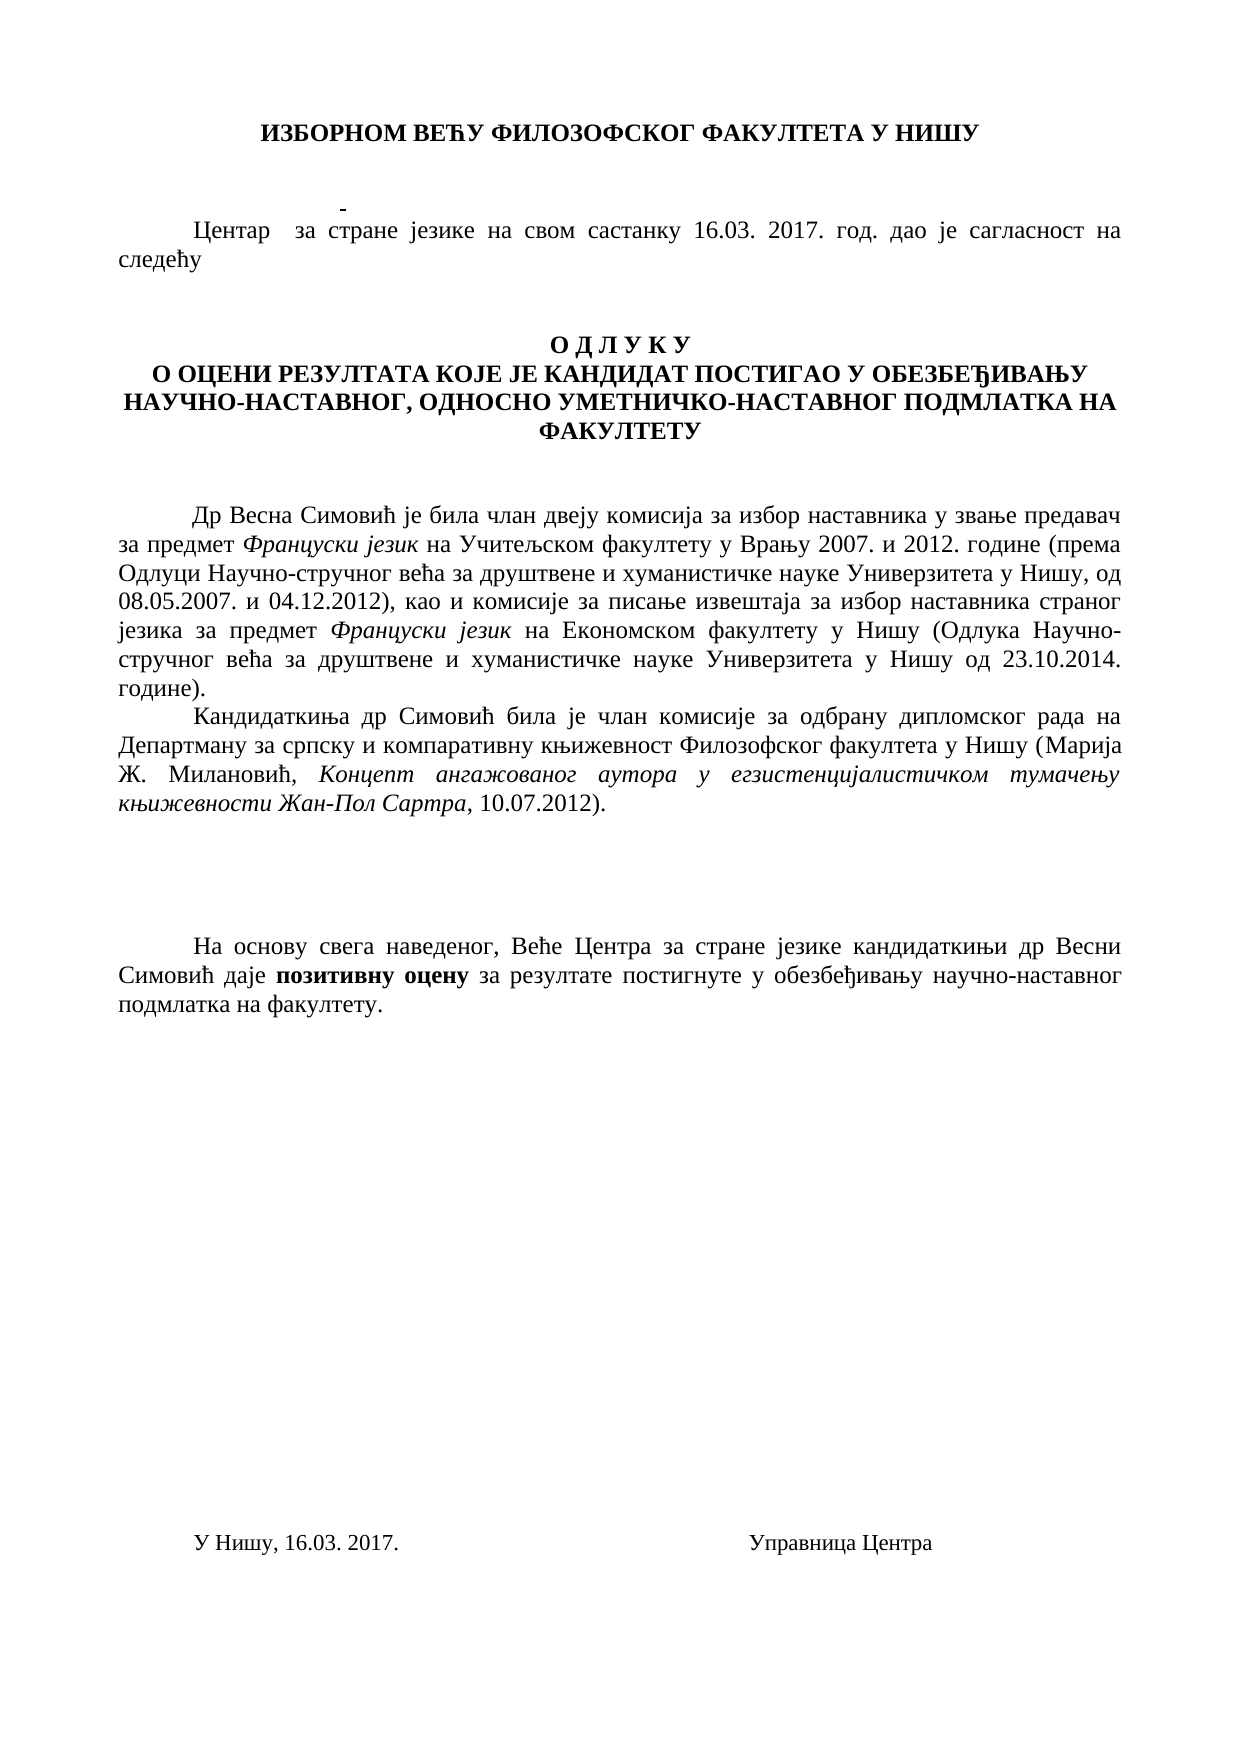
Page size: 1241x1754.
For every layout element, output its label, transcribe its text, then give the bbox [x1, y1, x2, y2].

subtitle О ОЦЕНИ РЕЗУЛТАТА КОЈЕ ЈЕ КАНДИДАТ ПОСТИГАО У ОБЕЗБЕЂИВАЊУ НАУЧНО-НАСТАВНОГ, ОДНОСНО УМЕТНИЧКО-НАСТАВНОГ ПОДМЛАТКА НА ФАКУЛТЕТУ [118, 359, 1122, 445]
text У Нишу, 16.03. 2017. Управница Центра [118, 1528, 1122, 1555]
text Др Весна Симовић је била члан двеју комисија за избор наставника у звање предавач за предмет Француски језик на Учитељском факултету у Врању 2007. и 2012. године (према Одлуци Научно-стручног већа за друштвене и хуманистичке науке Универзитета у Нишу, од 08.05.2007. и 04.12.2012), као и комисије за писање извештаја за избор наставника страног језика за предмет Француски језик на Економском факултету у Нишу (Одлука Научно-стручног већа за друштвене и хуманистичке науке Универзитета у Нишу од 23.10.2014. године). [118, 500, 1122, 701]
text ИЗБОРНОМ ВЕЋУ ФИЛОЗОФСКОГ ФАКУЛТЕТА У НИШУ [118, 118, 1122, 147]
text На основу свега наведеног, Веће Центра за стране језике кандидаткињи др Весни Симовић даје позитивну оцену за резултате постигнуте у обезбеђивању научно-наставног подмлатка на факултету. [118, 931, 1122, 1018]
text Центар за стране језике на свом састанку 16.03. 2017. год. дао је сагласност на следећу [118, 215, 1122, 272]
text Кандидаткиња др Симовић била је члан комисије за одбрану дипломског рада на Департману за српску и компаративну књижевност Филозофског факултета у Нишу (Марија Ж. Милановић, Концепт ангажованог аутора у егзистенцијалистичком тумачењу књижевности Жан-Пол Сартра, 10.07.2012). [118, 701, 1122, 816]
text О Д Л У К У [118, 330, 1122, 359]
